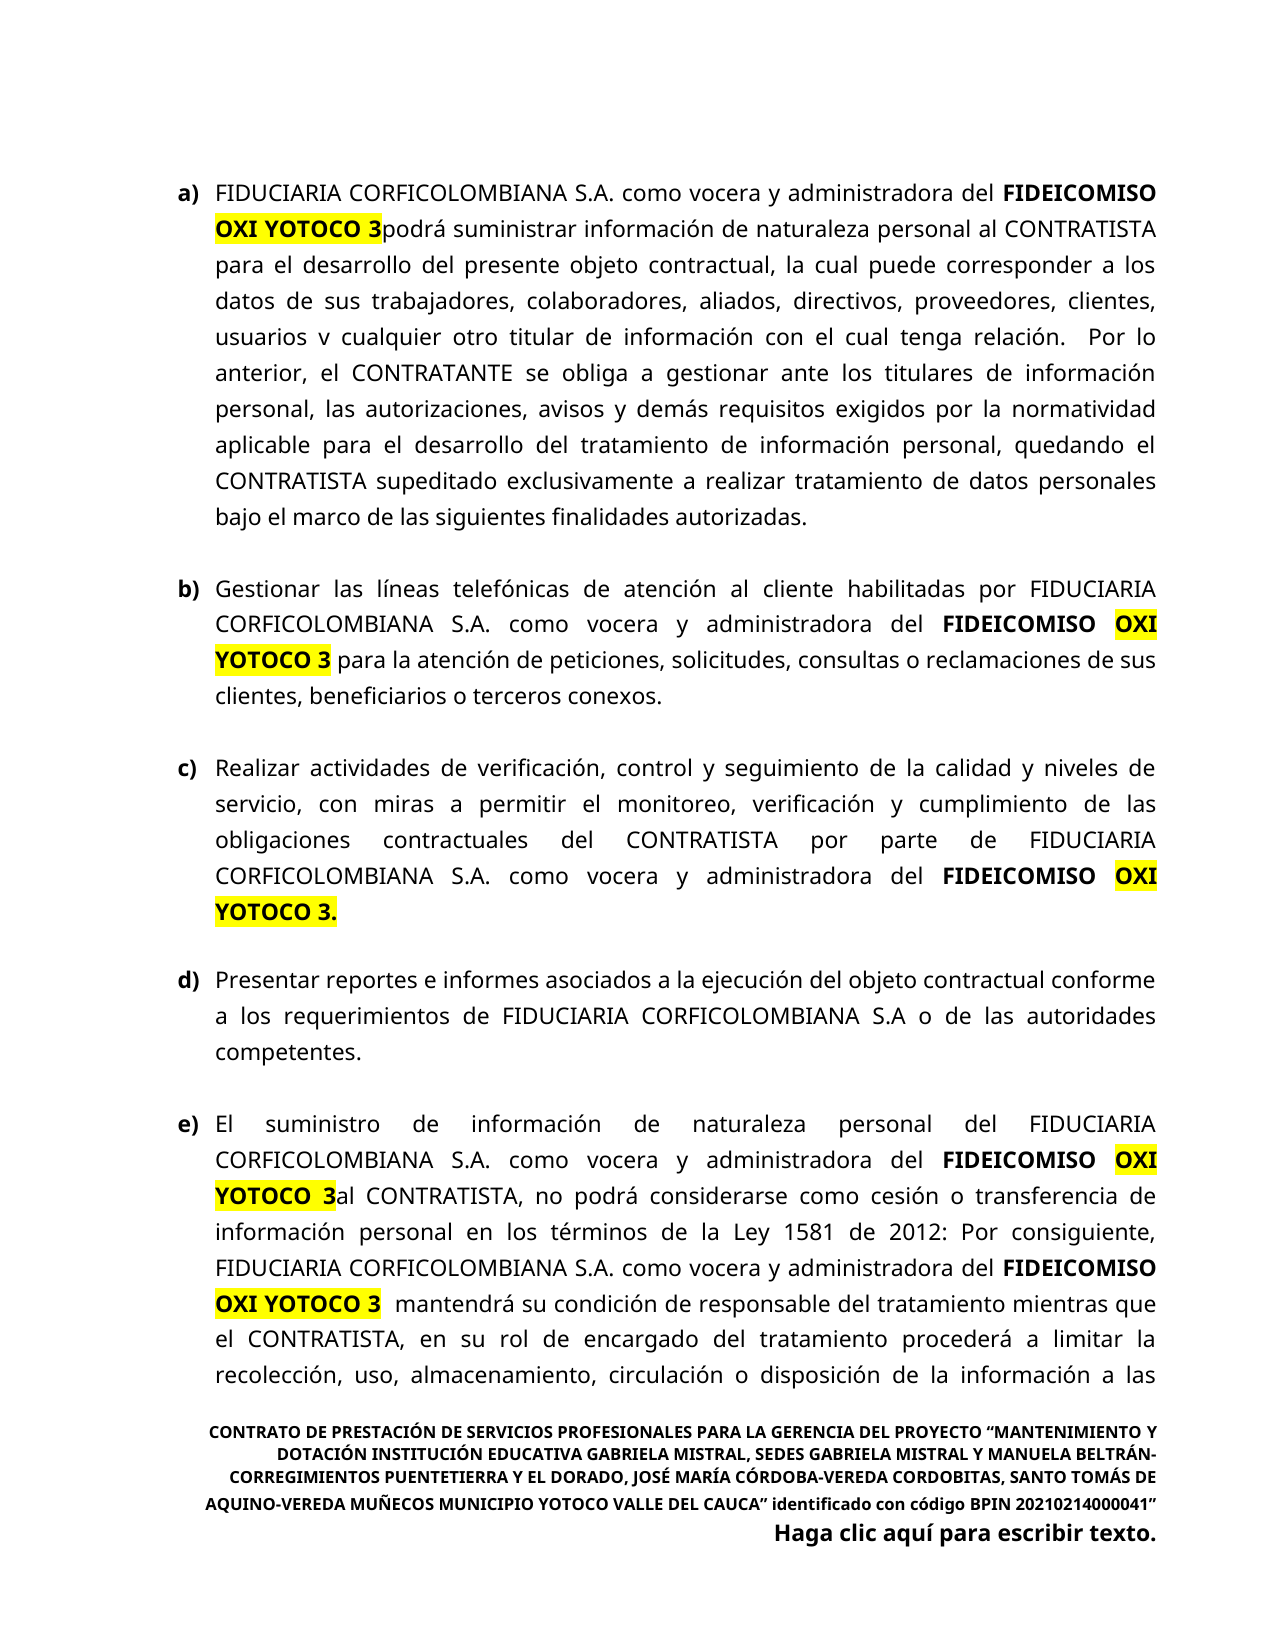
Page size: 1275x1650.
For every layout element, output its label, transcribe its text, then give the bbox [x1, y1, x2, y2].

list FIDUCIARIA CORFICOLOMBIANA S.A. como vocera y administradora del FIDEICOMISO OXI YOTOCO 3podrá suministrar información de naturaleza personal al CONTRATISTA para el desarrollo del presente objeto contractual, la cual puede corresponder a los datos de sus trabajadores, colaboradores, aliados, directivos, proveedores, clientes, usuarios v cualquier otro titular de información con el cual tenga relación. Por lo anterior, el CONTRATANTE se obliga a gestionar ante los titulares de información personal, las autorizaciones, avisos y demás requisitos exigidos por la normatividad aplicable para el desarrollo del tratamiento de información personal, quedando el CONTRATISTA supeditado exclusivamente a realizar tratamiento de datos personales bajo el marco de las siguientes finalidades autorizadas. [177, 177, 1157, 532]
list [177, 1108, 1157, 1391]
list Realizar actividades de verificación, control y seguimiento de la calidad y niveles de servicio, con miras a permitir el monitoreo, verificación y cumplimiento de las obligaciones contractuales del CONTRATISTA por parte de FIDUCIARIA CORFICOLOMBIANA S.A. como vocera y administradora del FIDEICOMISO OXI YOTOCO 3. [177, 752, 1157, 927]
list Gestionar las líneas telefónicas de atención al cliente habilitadas por FIDUCIARIA CORFICOLOMBIANA S.A. como vocera y administradora del FIDEICOMISO OXI YOTOCO 3 para la atención de peticiones, solicitudes, consultas o reclamaciones de sus clientes, beneficiarios o terceros conexos. [177, 572, 1157, 712]
list Presentar reportes e informes asociados a la ejecución del objeto contractual conforme a los requerimientos de FIDUCIARIA CORFICOLOMBIANA S.A o de las autoridades competentes. [177, 964, 1157, 1067]
